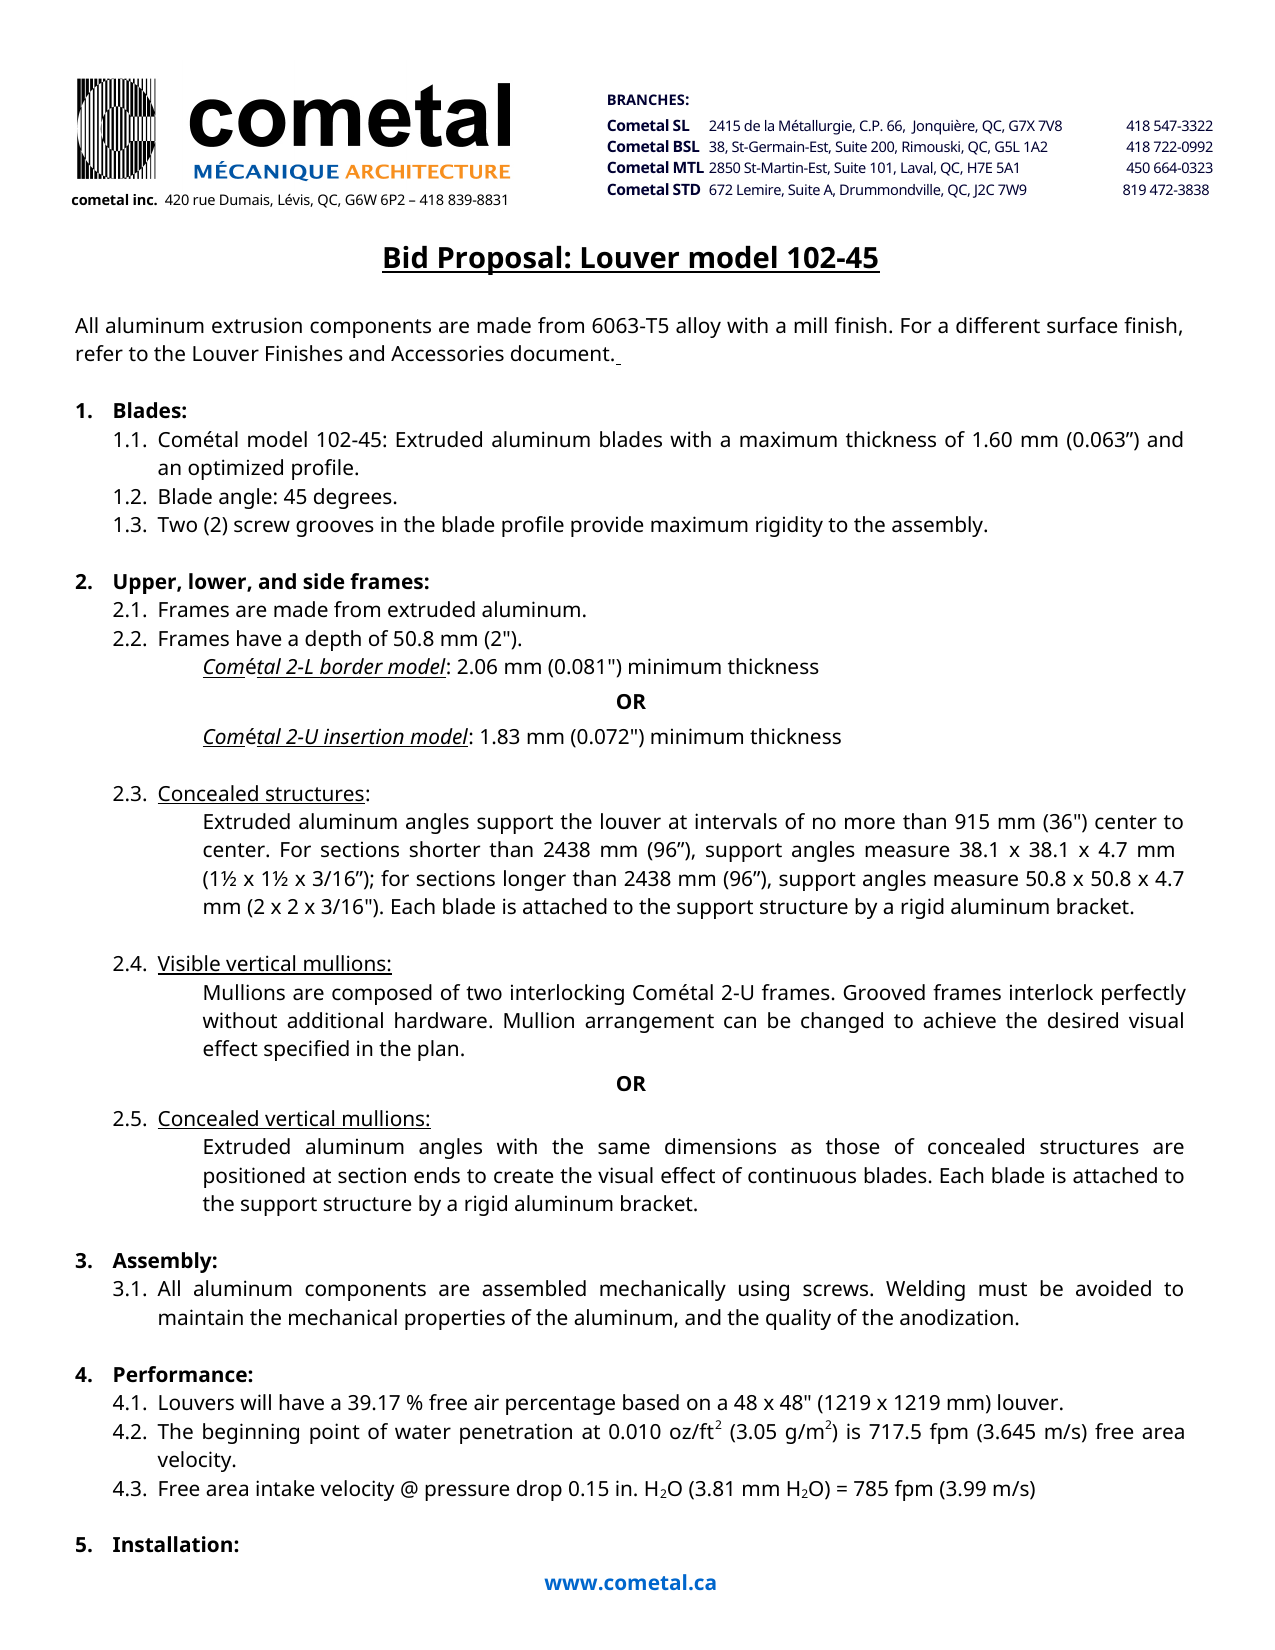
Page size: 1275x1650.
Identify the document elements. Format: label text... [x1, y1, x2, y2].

text Extruded aluminum angles with the same dimensions as those of concealed structures are positioned at section ends to create the visual effect of continuous blades. Each blade is attached to the support structure by a rigid aluminum bracket. [202, 1132, 1186, 1218]
text Bid Proposal: Louver model 102-45 [75, 110, 1186, 277]
list Performance: [75, 1360, 1186, 1388]
list Installation: [75, 1531, 1186, 1559]
text Cométal 2-L border model: 2.06 mm (0.081") minimum thickness [202, 652, 1186, 681]
text Extruded aluminum angles support the louver at intervals of no more than 915 mm (36") center to center. For sections shorter than 2438 mm (96”), support angles measure 38.1 x 38.1 x 4.7 mm (1½ x 1½ x 3/16”); for sections longer than 2438 mm (96”), support angles measure 50.8 x 50.8 x 4.7 mm (2 x 2 x 3/16"). Each blade is attached to the support structure by a rigid aluminum bracket. [202, 807, 1186, 921]
picture [71, 60, 519, 191]
list Blades: [75, 396, 1186, 425]
list Cométal model 102-45: Extruded aluminum blades with a maximum thickness of 1.60 mm (0.063”) and an optimized profile. [112, 425, 1186, 482]
list Visible vertical mullions: [112, 949, 1186, 978]
list Concealed structures: [112, 779, 1186, 807]
list Upper, lower, and side frames: [75, 567, 1186, 596]
list Louvers will have a 39.17 % free air percentage based on a 48 x 48" (1219 x 1219 mm) louver. [112, 1388, 1186, 1417]
list Concealed vertical mullions: [112, 1104, 1186, 1132]
list Frames are made from extruded aluminum. [112, 596, 1186, 624]
text Cométal 2-U insertion model: 1.83 mm (0.072") minimum thickness [202, 722, 1186, 750]
text All aluminum extrusion components are made from 6063-T5 alloy with a mill finish. For a different surface finish, refer to the Louver Finishes and Accessories document. [75, 311, 1186, 368]
text Mullions are composed of two interlocking Cométal 2-U frames. Grooved frames interlock perfectly without additional hardware. Mullion arrangement can be changed to achieve the desired visual effect specified in the plan. [202, 978, 1186, 1063]
text OR [75, 1069, 1186, 1098]
list Frames have a depth of 50.8 mm (2"). [112, 624, 1186, 652]
list Two (2) screw grooves in the blade profile provide maximum rigidity to the assembly. [112, 510, 1186, 539]
list Blade angle: 45 degrees. [112, 482, 1186, 510]
list All aluminum components are assembled mechanically using screws. Welding must be avoided to maintain the mechanical properties of the aluminum, and the quality of the anodization. [112, 1274, 1186, 1331]
list Free area intake velocity @ pressure drop 0.15 in. H2O (3.81 mm H2O) = 785 fpm (3.99 m/s) [112, 1474, 1186, 1502]
text OR [75, 687, 1186, 716]
list Assembly: [75, 1246, 1186, 1274]
list The beginning point of water penetration at 0.010 oz/ft2 (3.05 g/m2) is 717.5 fpm (3.645 m/s) free area velocity. [112, 1417, 1186, 1474]
